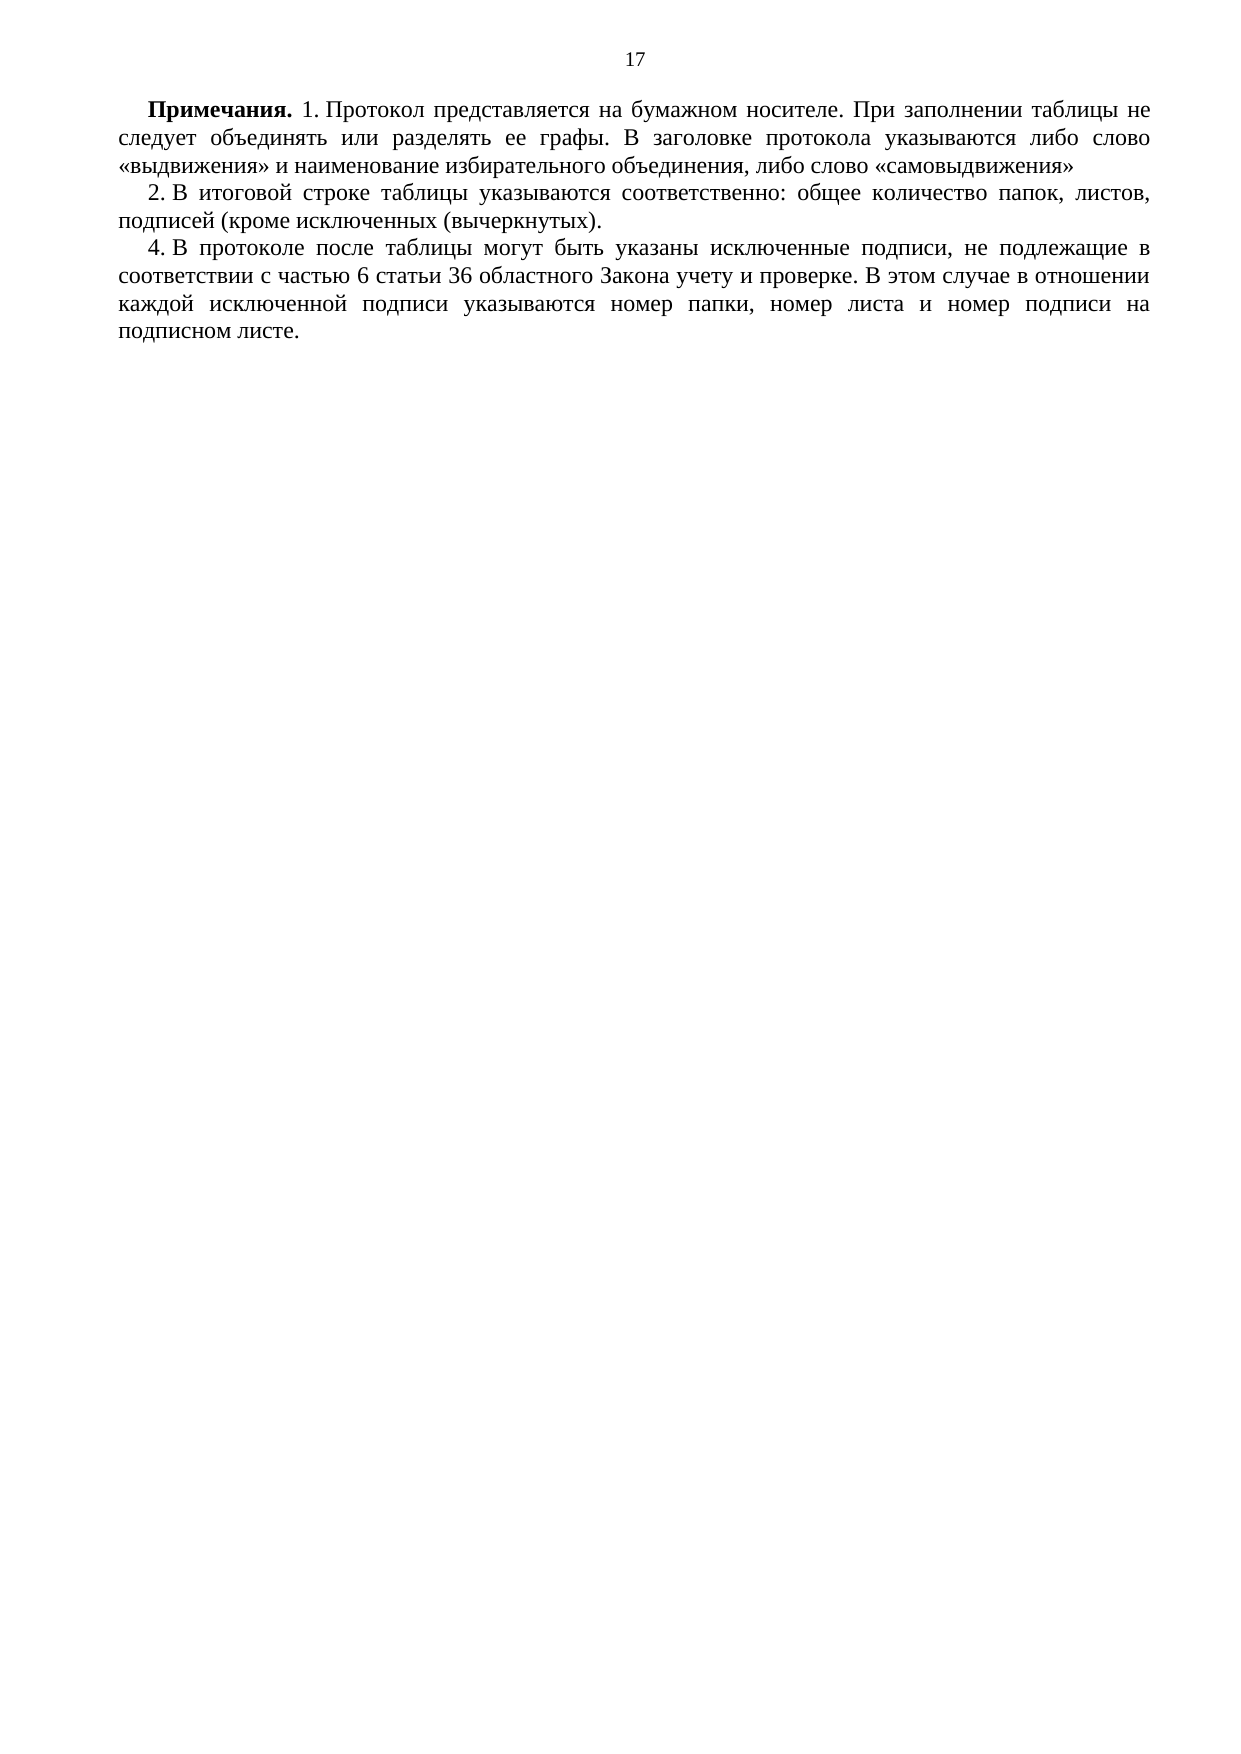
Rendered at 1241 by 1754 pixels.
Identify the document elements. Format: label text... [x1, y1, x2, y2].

text 4. В протоколе после таблицы могут быть указаны исключенные подписи, не подлежащие в соответствии с частью 6 статьи 36 областного Закона учету и проверке. В этом случае в отношении каждой исключенной подписи указываются номер папки, номер листа и номер подписи на подписном листе. [118, 233, 1152, 344]
text Примечания. 1. Протокол представляется на бумажном носителе. При заполнении таблицы не следует объединять или разделять ее графы. В заголовке протокола указываются либо слово «выдвижения» и наименование избирательного объединения, либо слово «самовыдвижения» [118, 95, 1152, 178]
text 2. В итоговой строке таблицы указываются соответственно: общее количество папок, листов, подписей (кроме исключенных (вычеркнутых). [118, 178, 1152, 233]
